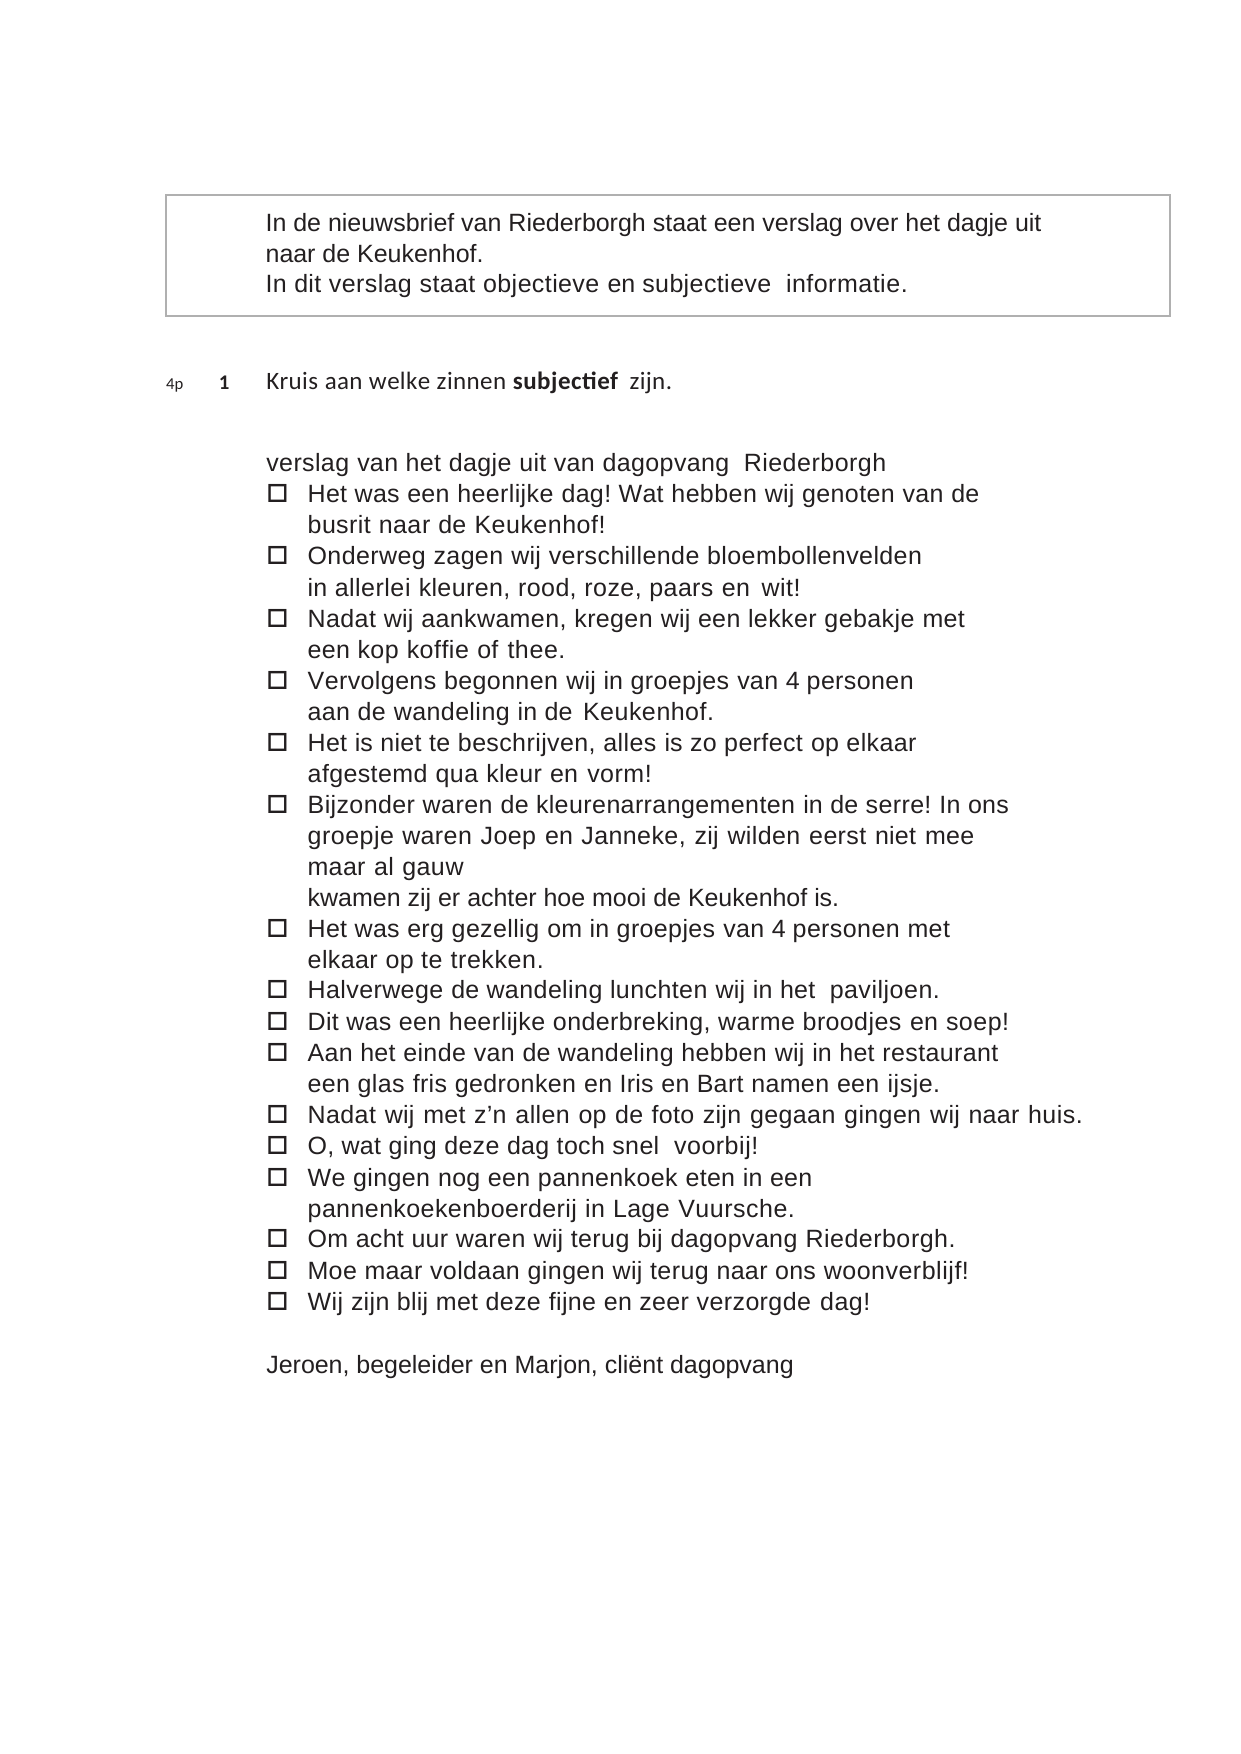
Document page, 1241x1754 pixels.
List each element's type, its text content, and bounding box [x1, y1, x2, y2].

list We gingen nog een pannenkoek eten in een pannenkoekenboerderij in Lage Vuursche. [266, 1163, 1036, 1223]
list Moe maar voldaan gingen wij terug naar ons woonverblijf! [266, 1256, 1093, 1285]
text Jeroen, begeleider en Marjon, cliënt dagopvang [266, 1350, 1093, 1379]
list Halverwege de wandeling lunchten wij in het paviljoen. [266, 976, 1093, 1004]
list Dit was een heerlijke onderbreking, warme broodjes en soep! [266, 1007, 1093, 1036]
list Wij zijn blij met deze fijne en zeer verzorgde dag! [266, 1287, 1093, 1316]
text verslag van het dagje uit van dagopvang Riederborgh [266, 448, 1093, 477]
list Nadat wij aankwamen, kregen wij een lekker gebakje met een kop koffie of thee. [266, 603, 982, 663]
list Aan het einde van de wandeling hebben wij in het restaurant een glas fris gedronken en Iris en Bart namen een ijsje. [266, 1038, 1024, 1098]
list Het was erg gezellig om in groepjes van 4 personen met elkaar op te trekken. [266, 913, 1014, 973]
list Nadat wij met z’n allen op de foto zijn gegaan gingen wij naar huis. [266, 1100, 1093, 1129]
list Onderweg zagen wij verschillende bloembollenvelden in allerlei kleuren, rood, roze, paars en wit! [266, 541, 949, 601]
list Om acht uur waren wij terug bij dagopvang Riederborgh. [266, 1225, 1093, 1253]
list Het is niet te beschrijven, alles is zo perfect op elkaar afgestemd qua kleur en vorm! [266, 728, 1017, 788]
list Het was een heerlijke dag! Wat hebben wij genoten van de busrit naar de Keukenhof! [266, 479, 1030, 539]
text kwamen zij er achter hoe mooi de Keukenhof is. [307, 883, 1093, 912]
text 4p 1 Kruis aan welke zinnen subjectief zijn. [166, 365, 1093, 395]
list Bijzonder waren de kleurenarrangementen in de serre! In ons groepje waren Joep en Janneke, zij wilden eerst niet mee maar al gauw [266, 790, 1022, 881]
list O, wat ging deze dag toch snel voorbij! [266, 1131, 1093, 1160]
list Vervolgens begonnen wij in groepjes van 4 personen aan de wandeling in de Keukenhof. [266, 666, 917, 726]
